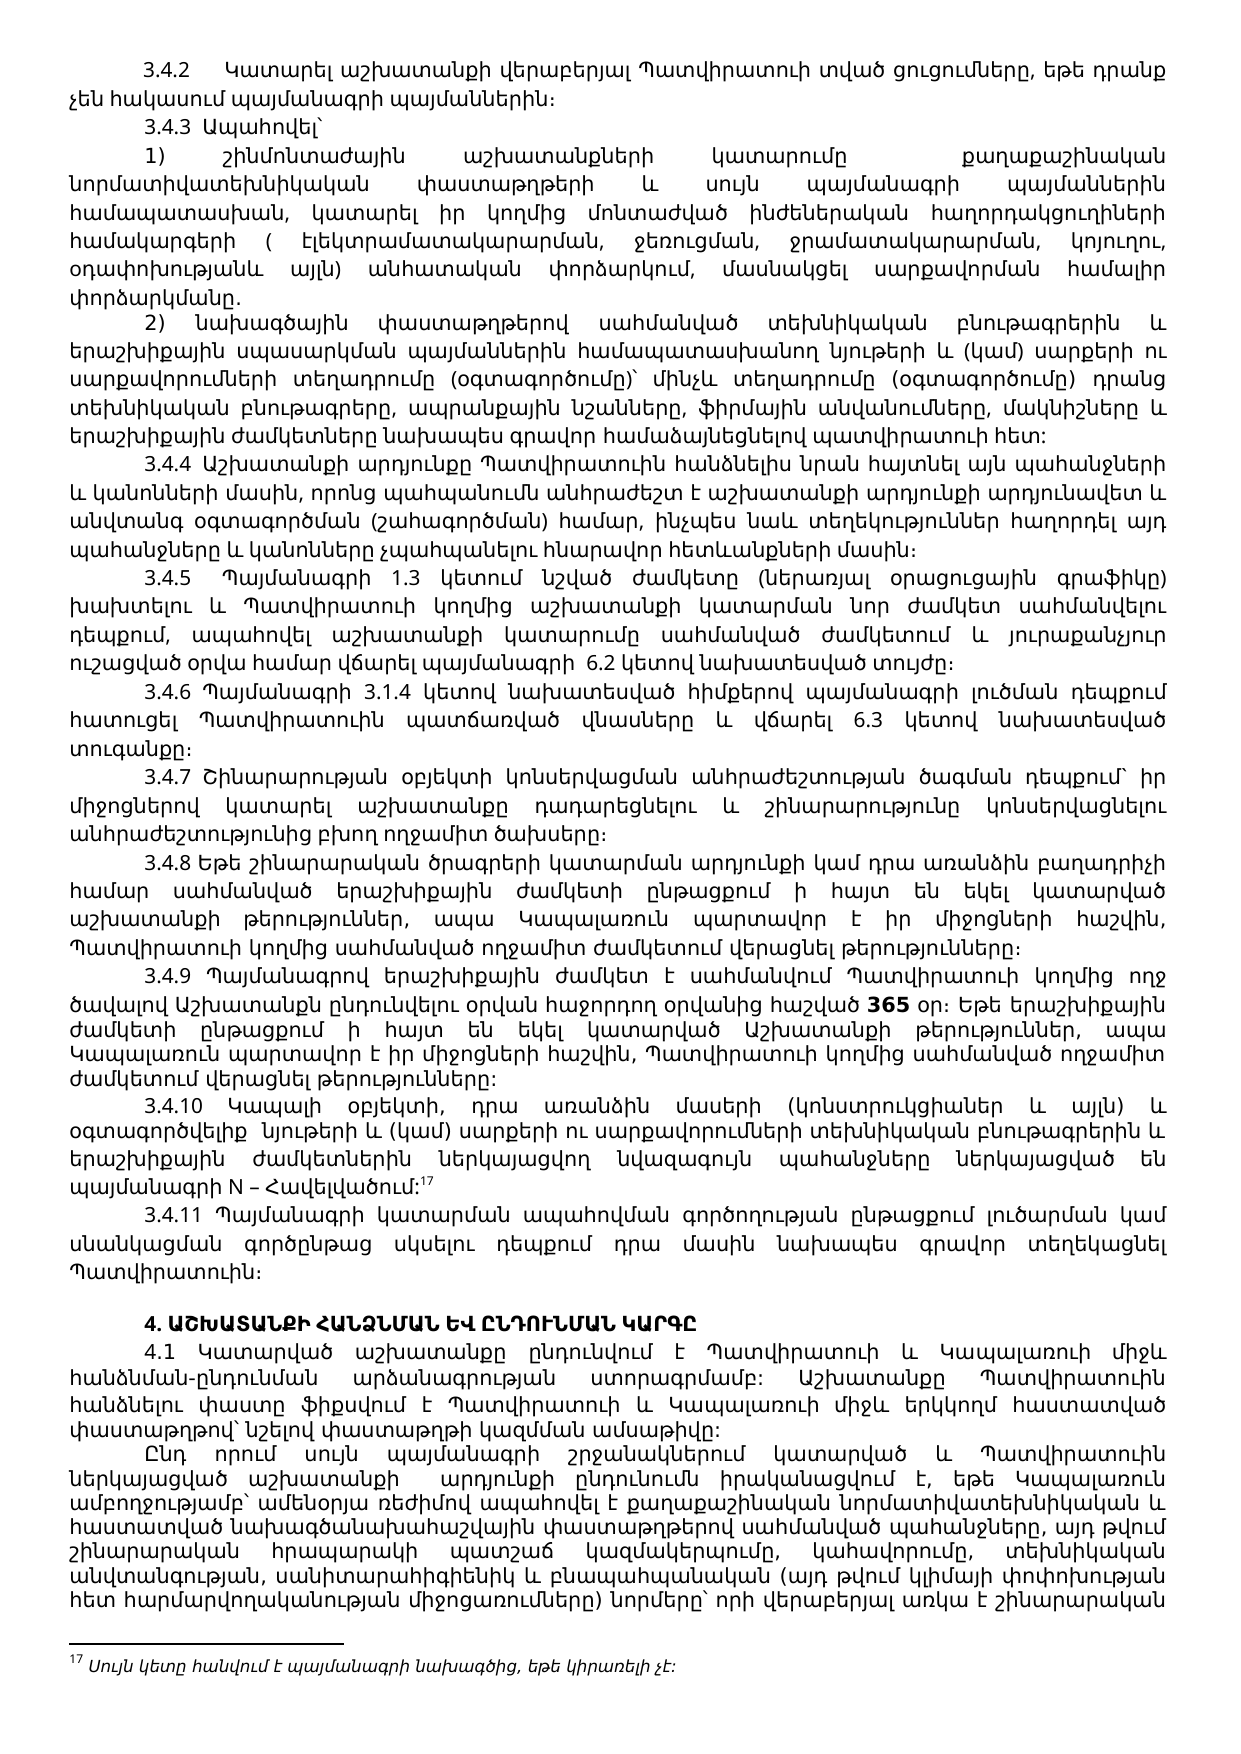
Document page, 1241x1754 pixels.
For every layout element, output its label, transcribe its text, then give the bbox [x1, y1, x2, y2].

text 4. ԱՇԽԱՏԱՆՔԻ ՀԱՆՁՆՄԱՆ ԵՎ ԸՆԴՈՒՆՄԱՆ ԿԱՐԳԸ [69, 1309, 1167, 1337]
text 3.4.9 Պայմանագրով երաշխիքային ժամկետ է սահմանվում Պատվիրատուի կողմից ողջ ծավալով Աշխատանքն ընդունվելու օրվան հաջորդող օրվանից հաշված 365 օր։ Եթե երաշխիքային ժամկետի ընթացքում ի հայտ են եկել կատարված Աշխատանքի թերություններ, ապա Կապալառուն պարտավոր է իր միջոցների հաշվին, Պատվիրատուի կողմից սահմանված ողջամիտ ժամկետում վերացնել թերությունները: [69, 961, 1167, 1091]
text 3.4.8 Եթե շինարարական ծրագրերի կատարման արդյունքի կամ դրա առանձին բաղադրիչի համար սահմանված երաշխիքային ժամկետի ընթացքում ի հայտ են եկել կատարված աշխատանքի թերություններ, ապա Կապալառուն պարտավոր է իր միջոցների հաշվին, Պատվիրատուի կողմից սահմանված ողջամիտ ժամկետում վերացնել թերությունները։ [69, 848, 1167, 961]
text 3.4.6 Պայմանագրի 3.1.4 կետով նախատեսված հիմքերով պայմանագրի լուծման դեպքում հատուցել Պատվիրատուին պատճառված վնասները և վճարել 6.3 կետով նախատեսված տուգանքը։ [69, 677, 1167, 762]
text 3.4.10 Կապալի օբյեկտի, դրա առանձին մասերի (կոնստրուկցիաներ և այլն) և օգտագործվելիք նյութերի և (կամ) սարքերի ու սարքավորումների տեխնիկական բնութագրերին և երաշխիքային ժամկետներին ներկայացվող նվազագույն պահանջները ներկայացված են պայմանագրի N – Հավելվածում: [69, 1091, 1167, 1201]
text 1) շինմոնտաժային աշխատանքների կատարումը քաղաքաշինական նորմատիվատեխնիկական փաստաթղթերի և սույն պայմանագրի պայմաններին համապատասխան, կատարել իր կողմից մոնտաժված ինժեներական հաղորդակցուղիների համակարգերի ( էլեկտրամատակարարման, ջեռուցման, ջրամատակարարման, կոյուղու, oդափոխությանև այլն) անհատական փորձարկում, մասնակցել սարքավորման համալիր փորձարկմանը. [69, 141, 1167, 311]
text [69, 1442, 1167, 1612]
text 3.4.3 Ապահովել՝ [69, 112, 1167, 141]
text 4.1 Կատարված աշխատանքը ընդունվում է Պատվիրատուի և Կապալառուի միջև հանձնման-ընդունման արձանագրության ստորագրմամբ: Աշխատանքը Պատվիրատուին հանձնելու փաստը ֆիքսվում է Պատվիրատուի և Կապալառուի միջև երկկողմ հաստատված փաստաթղթով՝ նշելով փաստաթղթի կազմման ամսաթիվը: [69, 1337, 1167, 1442]
text 3.4.5 Պայմանագրի 1.3 կետում նշված ժամկետը (ներառյալ օրացուցային գրաֆիկը) խախտելու և Պատվիրատուի կողմից աշխատանքի կատարման նոր ժամկետ սահմանվելու դեպքում, ապահովել աշխատանքի կատարումը սահմանված ժամկետում և յուրաքանչյուր ուշացված օրվա համար վճարել պայմանագրի 6.2 կետով նախատեսված տույժը։ [69, 563, 1167, 677]
text 3.4.4 Աշխատանքի արդյունքը Պատվիրատուին հանձնելիս նրան հայտնել այն պահանջների և կանոնների մասին, որոնց պահպանումն անհրաժեշտ է աշխատանքի արդյունքի արդյունավետ և անվտանգ օգտագործման (շահագործման) համար, ինչպես նաև տեղեկություններ հաղորդել այդ պահանջները և կանոնները չպահպանելու հնարավոր հետևանքների մասին։ [69, 449, 1167, 563]
text 3.4.11 Պայմանագրի կատարման ապահովման գործողության ընթացքում լուծարման կամ սնանկացման գործընթաց սկսելու դեպքում դրա մասին նախապես գրավոր տեղեկացնել Պատվիրատուին։ [69, 1201, 1167, 1286]
text 3.4.2 Կատարել աշխատանքի վերաբերյալ Պատվիրատուի տված ցուցումները, եթե դրանք չեն հակասում պայմանագրի պայմաններին։ [69, 56, 1167, 112]
text 3.4.7 Շինարարության օբյեկտի կոնսերվացման անհրաժեշտության ծագման դեպքում` իր միջոցներով կատարել աշխատանքը դադարեցնելու և շինարարությունը կոնսերվացնելու անհրաժեշտությունից բխող ողջամիտ ծախսերը։ [69, 762, 1167, 848]
text 2) նախագծային փաստաթղթերով սահմանված տեխնիկական բնութագրերին և երաշխիքային սպասարկման պայմաններին համապատասխանող նյութերի և (կամ) սարքերի ու սարքավորումների տեղադրումը (օգտագործումը)՝ մինչև տեղադրումը (օգտագործումը) դրանց տեխնիկական բնութագրերը, ապրանքային նշանները, ֆիրմային անվանումները, մակնիշները և երաշխիքային ժամկետները նախապես գրավոր համաձայնեցնելով պատվիրատուի հետ: [69, 311, 1167, 449]
